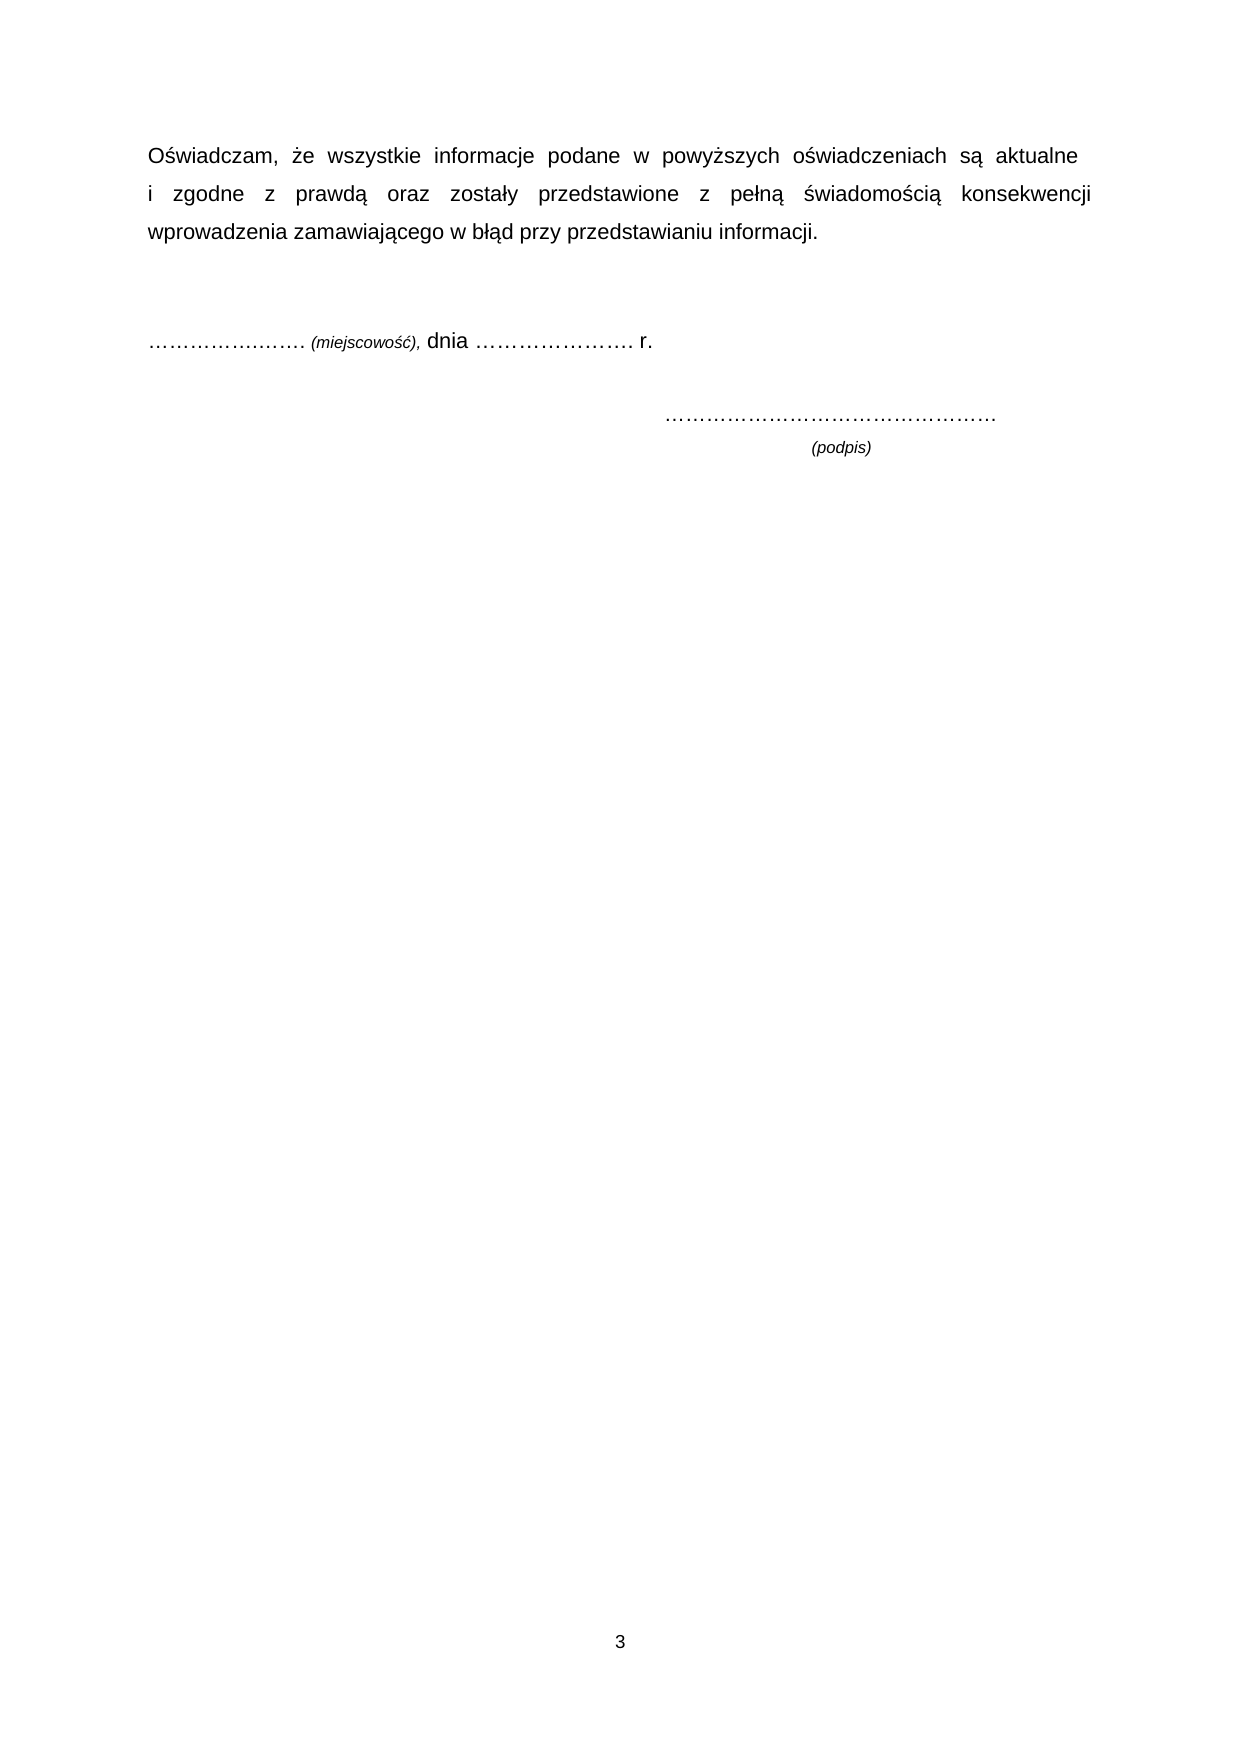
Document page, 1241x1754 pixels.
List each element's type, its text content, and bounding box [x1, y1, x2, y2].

text Oświadczam, że wszystkie informacje podane w powyższych oświadczeniach są aktualne i zgodne z prawdą oraz zostały przedstawione z pełną świadomością konsekwencji wprowadzenia zamawiającego w błąd przy przedstawianiu informacji. [148, 143, 1093, 244]
text (podpis) [738, 438, 1093, 457]
text …………….……. (miejscowość), dnia …………………. r. [148, 328, 1093, 353]
text ………………………………………… [148, 402, 1093, 426]
